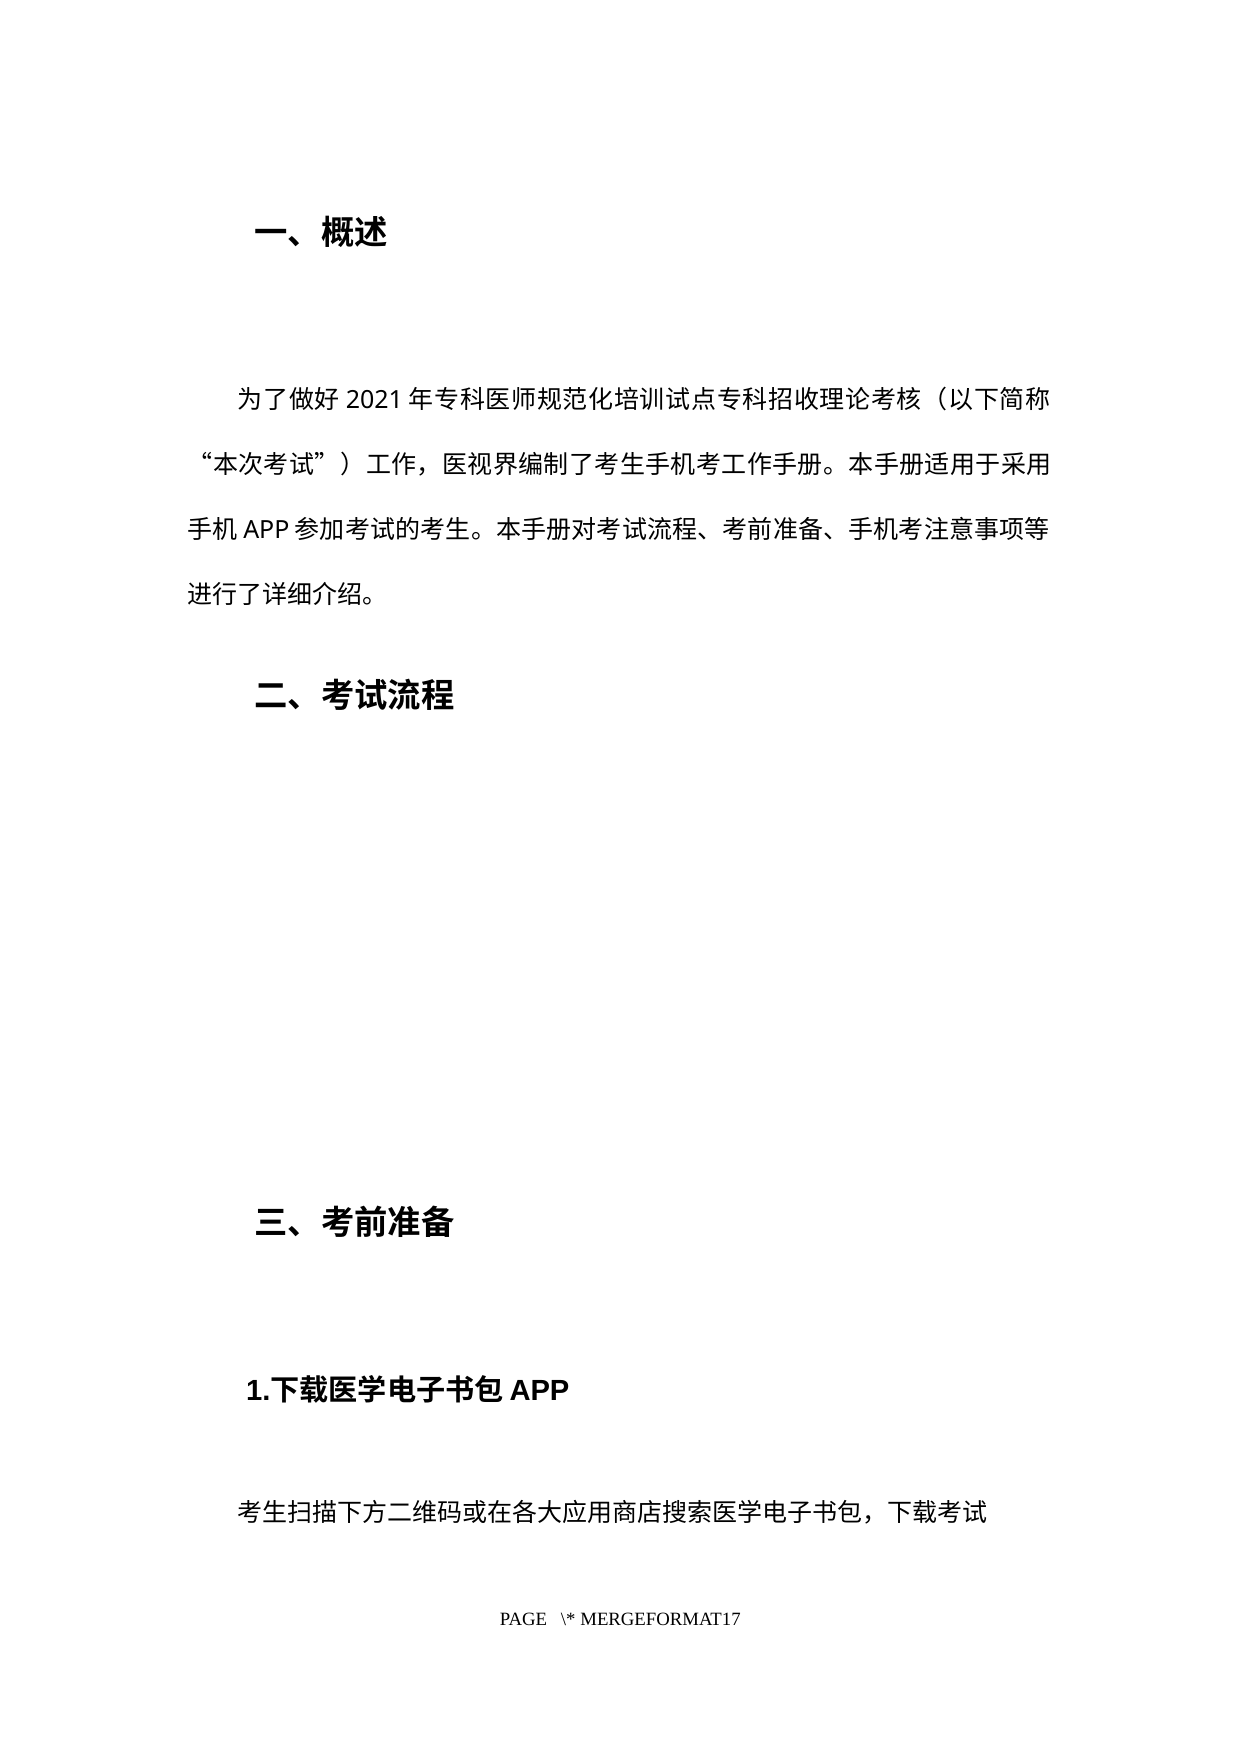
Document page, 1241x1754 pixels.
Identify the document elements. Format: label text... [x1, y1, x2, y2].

subtitle 二、考试流程 [187, 660, 1053, 725]
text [187, 1478, 1053, 1543]
subtitle 三、考前准备 [187, 1188, 1053, 1253]
text 为了做好2021年专科医师规范化培训试点专科招收理论考核（以下简称“本次考试”）工作，医视界编制了考生手机考工作手册。本手册适用于采用手机APP参加考试的考生。本手册对考试流程、考前准备、手机考注意事项等进行了详细介绍。 [187, 365, 1053, 625]
subtitle 一、概述 [187, 197, 1053, 262]
subtitle 1.下载医学电子书包APP [187, 1355, 1053, 1420]
